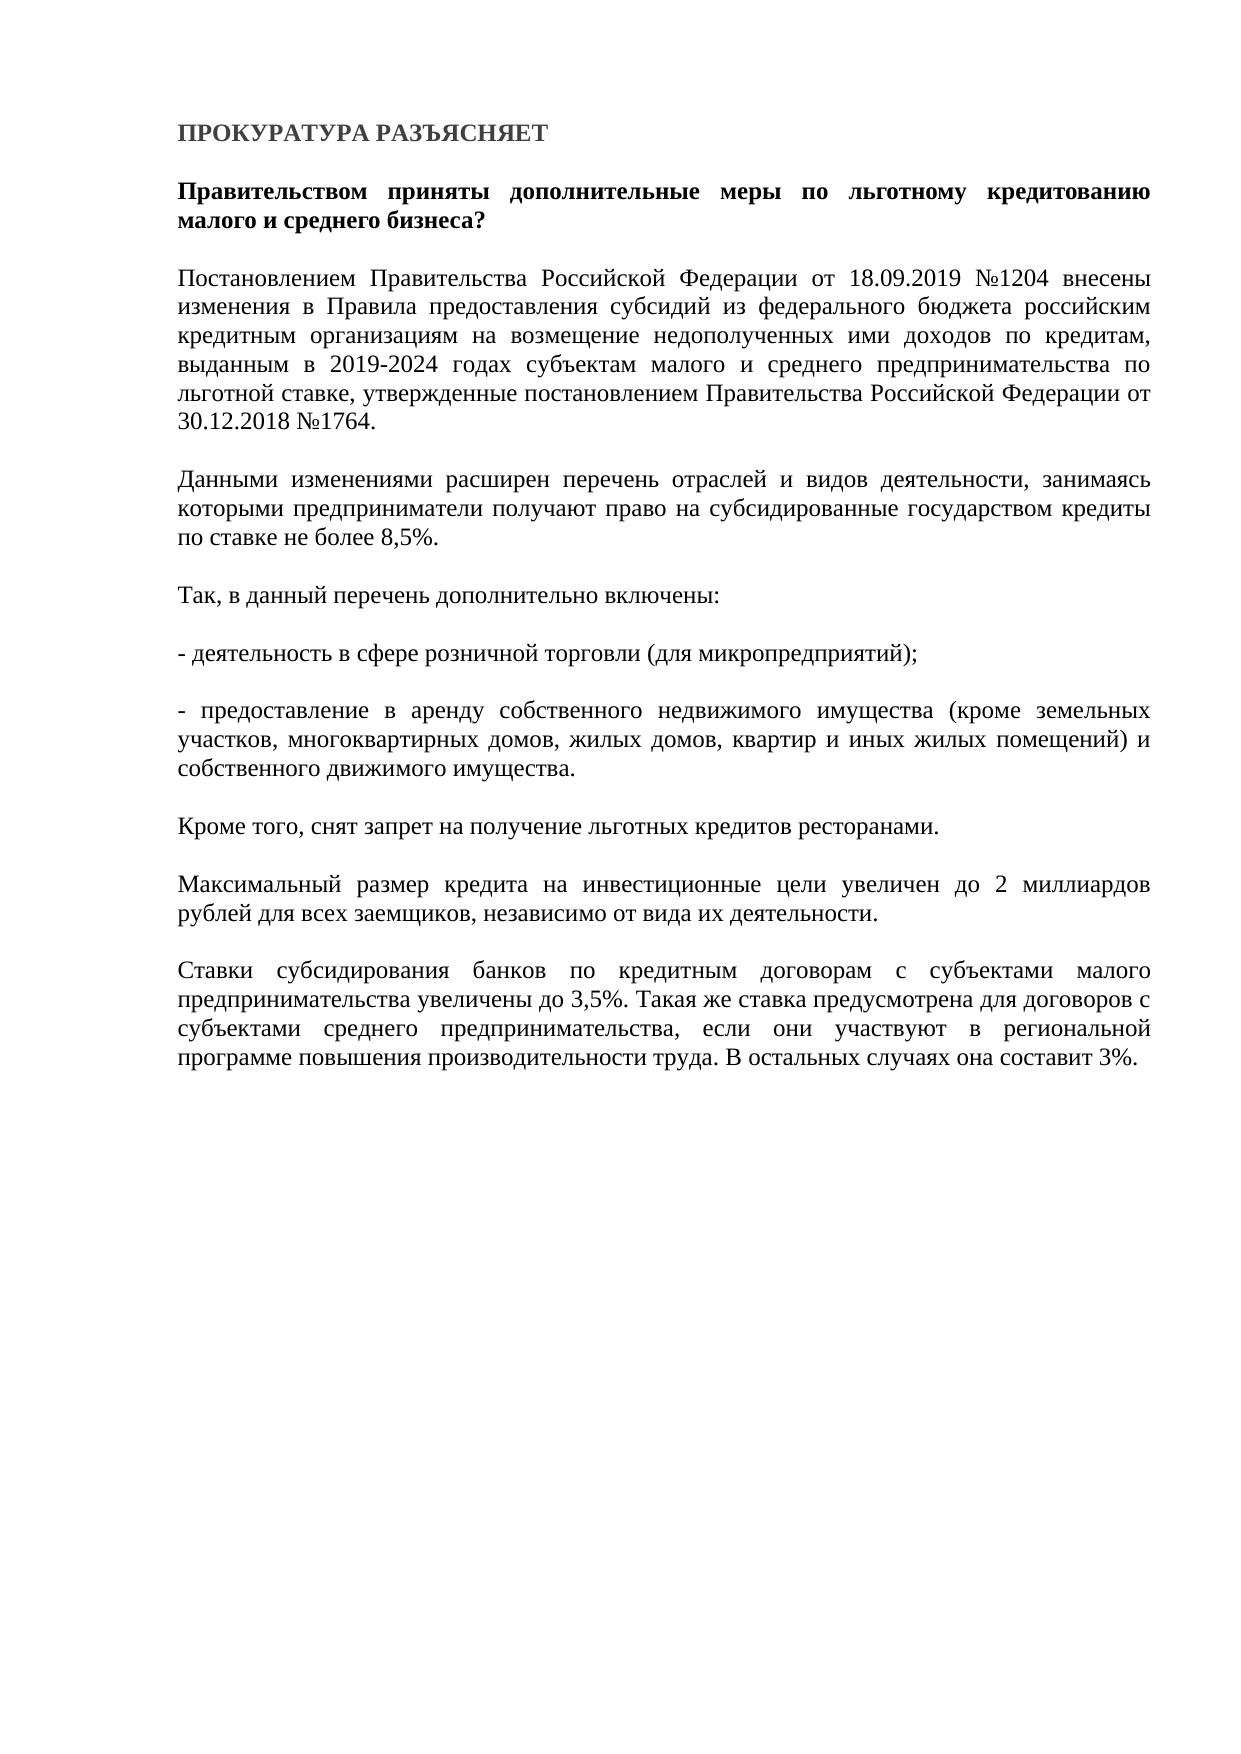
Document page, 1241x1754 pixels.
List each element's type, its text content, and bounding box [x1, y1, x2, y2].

text - предоставление в аренду собственного недвижимого имущества (кроме земельных участков, многоквартирных домов, жилых домов, квартир и иных жилых помещений) и собственного движимого имущества. [177, 696, 1152, 782]
text Ставки субсидирования банков по кредитным договорам с субъектами малого предпринимательства увеличены до 3,5%. Такая же ставка предусмотрена для договоров с субъектами среднего предпринимательства, если они участвуют в региональной программе повышения производительности труда. В остальных случаях она составит 3%. [177, 956, 1152, 1071]
text ПРОКУРАТУРА РАЗЪЯСНЯЕТ [177, 118, 1152, 147]
text - деятельность в сфере розничной торговли (для микропредприятий); [177, 638, 1152, 666]
text Данными изменениями расширен перечень отраслей и видов деятельности, занимаясь которыми предприниматели получают право на субсидированные государством кредиты по ставке не более 8,5%. [177, 464, 1152, 551]
text Максимальный размер кредита на инвестиционные цели увеличен до 2 миллиардов рублей для всех заемщиков, независимо от вида их деятельности. [177, 869, 1152, 926]
text Постановлением Правительства Российской Федерации от 18.09.2019 №1204 внесены изменения в Правила предоставления субсидий из федерального бюджета российским кредитным организациям на возмещение недополученных ими доходов по кредитам, выданным в 2019-2024 годах субъектам малого и среднего предпринимательства по льготной ставке, утвержденные постановлением Правительства Российской Федерации от 30.12.2018 №1764. [177, 263, 1152, 435]
text Так, в данный перечень дополнительно включены: [177, 580, 1152, 608]
text Кроме того, снят запрет на получение льготных кредитов ресторанами. [177, 811, 1152, 840]
text Правительством приняты дополнительные меры по льготному кредитованию малого и среднего бизнеса? [177, 176, 1152, 233]
